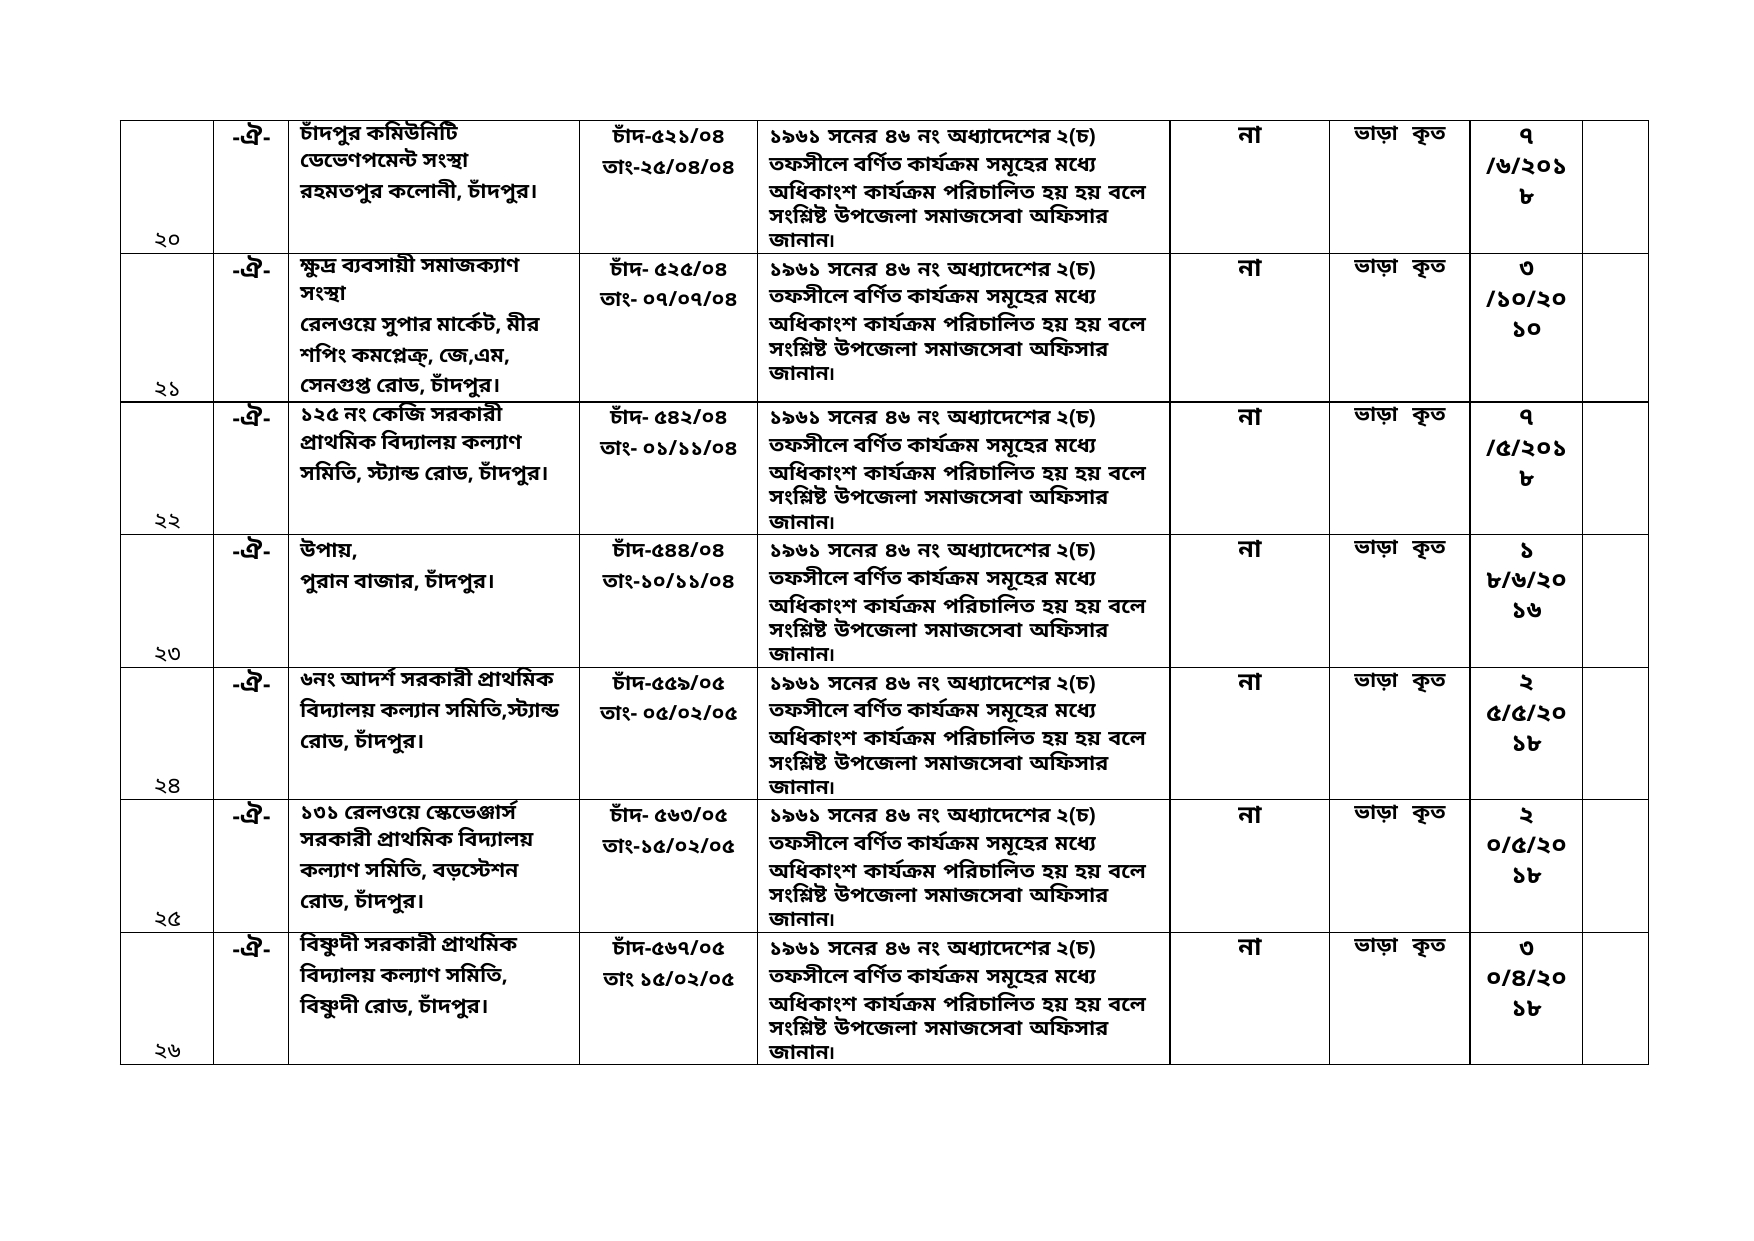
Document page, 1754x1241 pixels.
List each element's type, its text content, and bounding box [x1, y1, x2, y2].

table_cell ২৫/৫/২০১৮ [1471, 668, 1582, 799]
table_cell -ঐ- [214, 535, 288, 667]
table_cell -ঐ- [214, 800, 288, 932]
table_cell ভাড়া কৃত [1330, 933, 1469, 1064]
table_cell বিষ্ণুদী সরকারী প্রাথমিক বিদ্যালয় কল্যাণ সমিতি, বিষ্ণুদী রোড, চাঁদপুর। [289, 933, 579, 1064]
table_cell ১৯৬১ সনের ৪৬ নং অধ্যাদেশের ২(চ) তফসীলে বর্ণিত কার্যক্রম সমূহের মধ্যে অধিকাংশ কার্যক্রম পরিচালিত হয় হয় বলে সংশ্লিষ্ট উপজেলা সমাজসেবা অফিসার জানান। [758, 800, 1169, 932]
table_cell ২৬ [121, 933, 213, 1064]
table_cell ২০/৫/২০১৮ [1471, 800, 1582, 932]
table_cell ২২ [121, 403, 213, 534]
table_cell [1583, 403, 1648, 534]
table_cell চাঁদ- ৫২৫/০৪ তাং- ০৭/০৭/০৪ [580, 254, 757, 401]
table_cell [758, 933, 1169, 1064]
table_cell চাঁদ-৫৫৯/০৫ তাং- ০৫/০২/০৫ [580, 668, 757, 799]
table_cell ভাড়া কৃত [1330, 668, 1469, 799]
table_cell ৭/৬/২০১৮ [1471, 121, 1582, 253]
table_cell ২৫ [121, 800, 213, 932]
table_cell ১৮/৬/২০১৬ [1471, 535, 1582, 667]
table_cell না [1171, 668, 1329, 799]
table_cell ৭/৫/২০১৮ [1471, 403, 1582, 534]
table_cell ১৯৬১ সনের ৪৬ নং অধ্যাদেশের ২(চ) তফসীলে বর্ণিত কার্যক্রম সমূহের মধ্যে অধিকাংশ কার্যক্রম পরিচালিত হয় হয় বলে সংশ্লিষ্ট উপজেলা সমাজসেবা অফিসার জানান। [758, 254, 1169, 401]
table_cell [1583, 800, 1648, 932]
table_cell ১৩১ রেলওয়ে স্কেভেঞ্জার্স সরকারী প্রাথমিক বিদ্যালয় কল্যাণ সমিতি, বড়স্টেশন রোড, চাঁদপুর। [289, 800, 579, 932]
table_cell চাঁদ-৫৬৭/০৫ তাং ১৫/০২/০৫ [580, 933, 757, 1064]
table_cell [1583, 535, 1648, 667]
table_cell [758, 121, 1169, 253]
table_cell [1583, 254, 1648, 401]
table_cell ভাড়া কৃত [1330, 121, 1469, 253]
table_cell ১৯৬১ সনের ৪৬ নং অধ্যাদেশের ২(চ) তফসীলে বর্ণিত কার্যক্রম সমূহের মধ্যে অধিকাংশ কার্যক্রম পরিচালিত হয় হয় বলে সংশ্লিষ্ট উপজেলা সমাজসেবা অফিসার জানান। [758, 535, 1169, 667]
table_cell ৩/১০/২০১০ [1471, 254, 1582, 401]
table_cell ভাড়া কৃত [1330, 254, 1469, 401]
table_cell ভাড়া কৃত [1330, 403, 1469, 534]
table_cell ১২৫ নং কেজি সরকারী প্রাথমিক বিদ্যালয় কল্যাণ সমিতি, স্ট্যান্ড রোড, চাঁদপুর। [289, 403, 579, 534]
table_cell ভাড়া কৃত [1330, 535, 1469, 667]
table_cell -ঐ- [214, 254, 288, 401]
table_cell না [1171, 800, 1329, 932]
table_cell ১৯৬১ সনের ৪৬ নং অধ্যাদেশের ২(চ) তফসীলে বর্ণিত কার্যক্রম সমূহের মধ্যে অধিকাংশ কার্যক্রম পরিচালিত হয় হয় বলে সংশ্লিষ্ট উপজেলা সমাজসেবা অফিসার জানান। [758, 668, 1169, 799]
table_cell [1583, 668, 1648, 799]
table_cell না [1171, 535, 1329, 667]
table_cell ভাড়া কৃত [1330, 800, 1469, 932]
table_cell চাঁদ- ৫৬৩/০৫ তাং-১৫/০২/০৫ [580, 800, 757, 932]
table_cell ৩০/৪/২০১৮ [1471, 933, 1582, 1064]
table_cell -ঐ- [214, 668, 288, 799]
table_cell ২৪ [121, 668, 213, 799]
table_cell -ঐ- [214, 933, 288, 1064]
table_cell না [1171, 254, 1329, 401]
table_cell উপায়, পুরান বাজার, চাঁদপুর। [289, 535, 579, 667]
table_cell [1583, 933, 1648, 1064]
table_cell ২১ [121, 254, 213, 401]
table_cell ক্ষুদ্র ব্যবসায়ী সমাজক্যাণ সংস্থা রেলওয়ে সুপার মার্কেট, মীর শপিং কমপ্লেক্র্, জে,এম, সেনগুপ্ত রোড, চাঁদপুর। [289, 254, 579, 401]
table_cell ৬নং আদর্শ সরকারী প্রাথমিক বিদ্যালয় কল্যান সমিতি,স্ট্যান্ড রোড, চাঁদপুর। [289, 668, 579, 799]
table_cell ২০ [121, 121, 213, 253]
table_cell [1583, 121, 1648, 253]
table_cell -ঐ- [214, 403, 288, 534]
table_cell চাঁদ-৫৪৪/০৪ তাং-১০/১১/০৪ [580, 535, 757, 667]
table_cell চাঁদ-৫২১/০৪ তাং-২৫/০৪/০৪ [580, 121, 757, 253]
table_cell -ঐ- [214, 121, 288, 253]
table_cell না [1171, 933, 1329, 1064]
table_cell না [1171, 121, 1329, 253]
table_cell ২৩ [121, 535, 213, 667]
table_cell ১৯৬১ সনের ৪৬ নং অধ্যাদেশের ২(চ) তফসীলে বর্ণিত কার্যক্রম সমূহের মধ্যে অধিকাংশ কার্যক্রম পরিচালিত হয় হয় বলে সংশ্লিষ্ট উপজেলা সমাজসেবা অফিসার জানান। [758, 403, 1169, 534]
table_cell না [1171, 403, 1329, 534]
table_cell চাঁদ- ৫৪২/০৪ তাং- ০১/১১/০৪ [580, 403, 757, 534]
table_cell চাঁদপুর কমিউনিটি ডেভেণপমেন্ট সংস্থা রহমতপুর কলোনী, চাঁদপুর। [289, 121, 579, 253]
